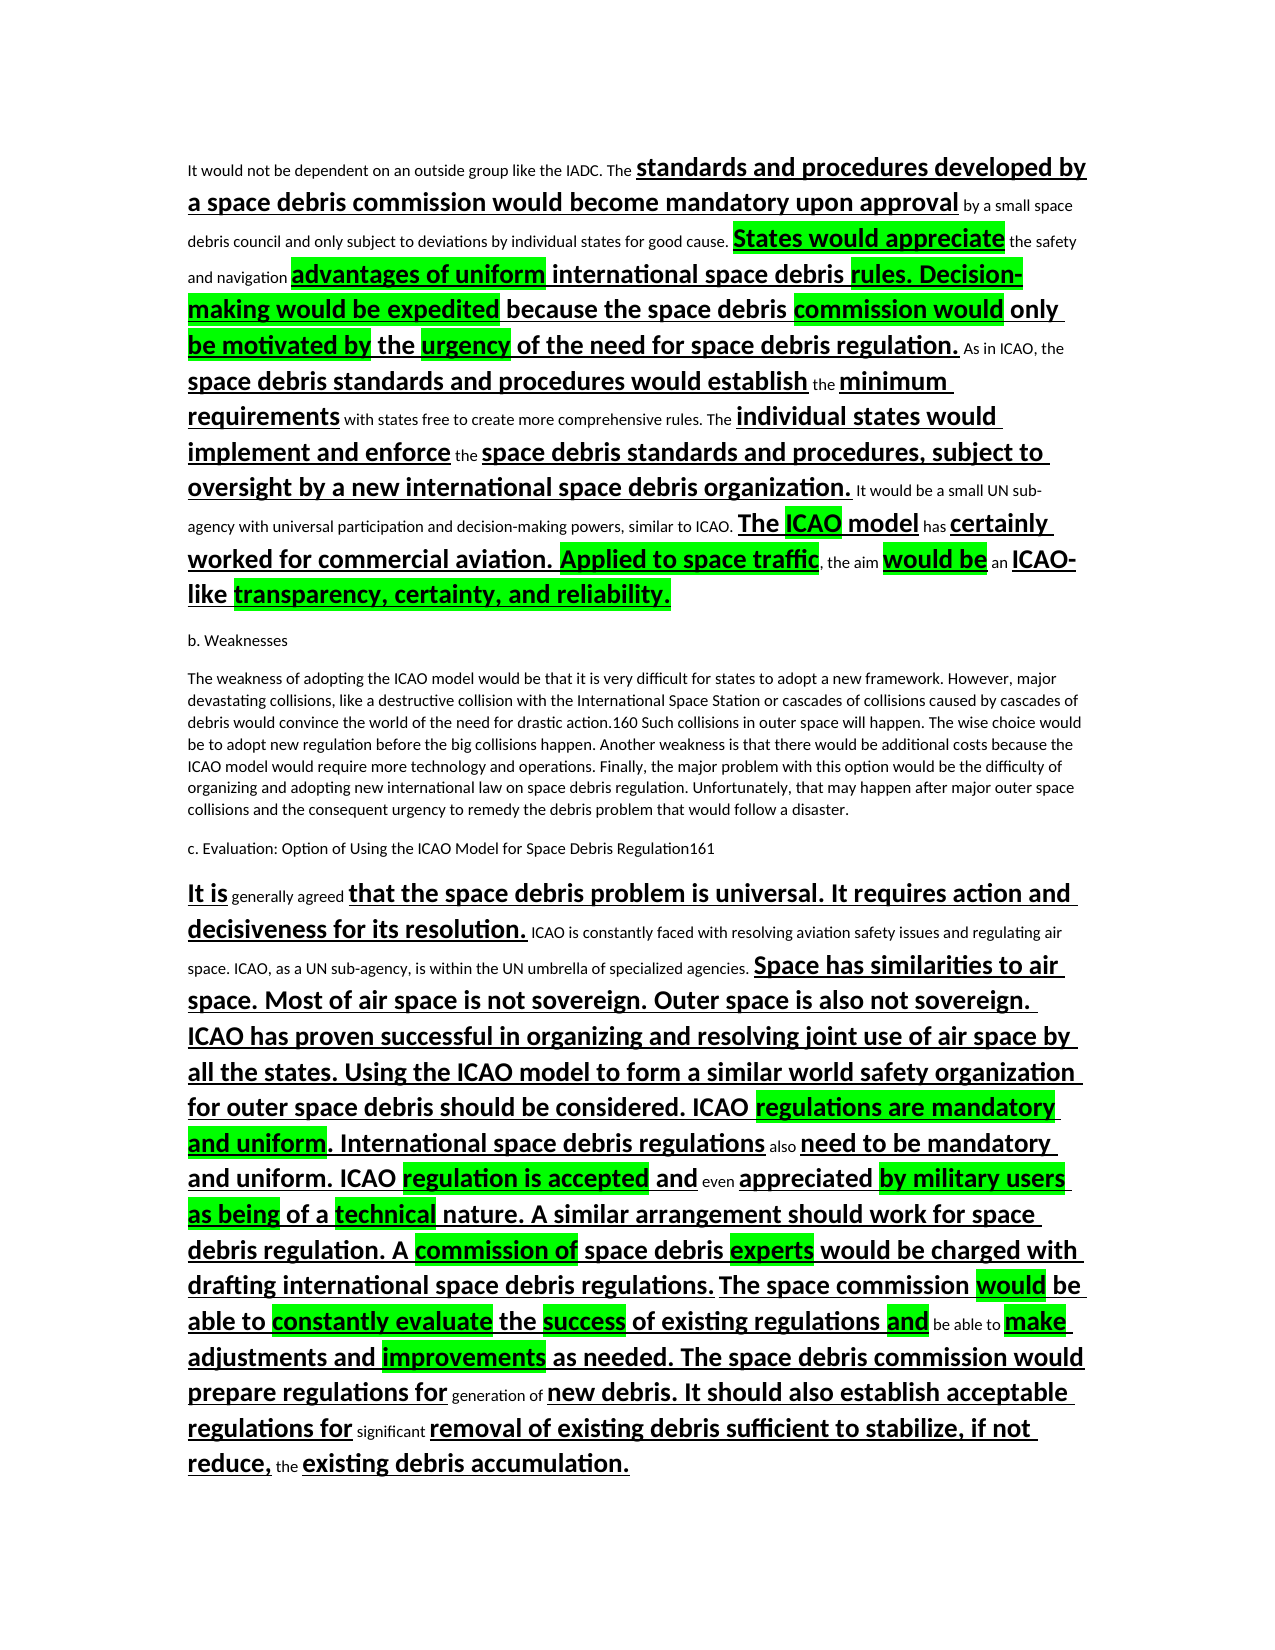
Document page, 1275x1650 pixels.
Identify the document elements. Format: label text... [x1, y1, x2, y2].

text b. Weaknesses [187, 630, 1087, 650]
text c. Evaluation: Option of Using the ICAO Model for Space Debris Regulation161 [187, 838, 1087, 858]
text The weakness of adopting the ICAO model would be that it is very difficult for states to adopt a new framework. However, major devastating collisions, like a destructive collision with the International Space Station or cascades of collisions caused by cascades of debris would convince the world of the need for drastic action.160 Such collisions in outer space will happen. The wise choice would be to adopt new regulation before the big collisions happen. Another weakness is that there would be additional costs because the ICAO model would require more technology and operations. Finally, the major problem with this option would be the difficulty of organizing and adopting new international law on space debris regulation. Unfortunately, that may happen after major outer space collisions and the consequent urgency to remedy the debris problem that would follow a disaster. [187, 668, 1087, 820]
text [187, 150, 1087, 611]
text It is generally agreed that the space debris problem is universal. It requires action and decisiveness for its resolution. ICAO is constantly faced with resolving aviation safety issues and regulating air space. ICAO, as a UN sub-agency, is within the UN umbrella of specialized agencies. Space has similarities to air space. Most of air space is not sovereign. Outer space is also not sovereign. ICAO has proven successful in organizing and resolving joint use of air space by all the states. Using the ICAO model to form a similar world safety organization for outer space debris should be considered. ICAO regulations are mandatory and uniform. International space debris regulations also need to be mandatory and uniform. ICAO regulation is accepted and even appreciated by military users as being of a technical nature. A similar arrangement should work for space debris regulation. A commission of space debris experts would be charged with drafting international space debris regulations. The space commission would be able to constantly evaluate the success of existing regulations and be able to make adjustments and improvements as needed. The space debris commission would prepare regulations for generation of new debris. It should also establish acceptable regulations for significant removal of existing debris sufficient to stabilize, if not reduce, the existing debris accumulation. [187, 877, 1087, 1480]
